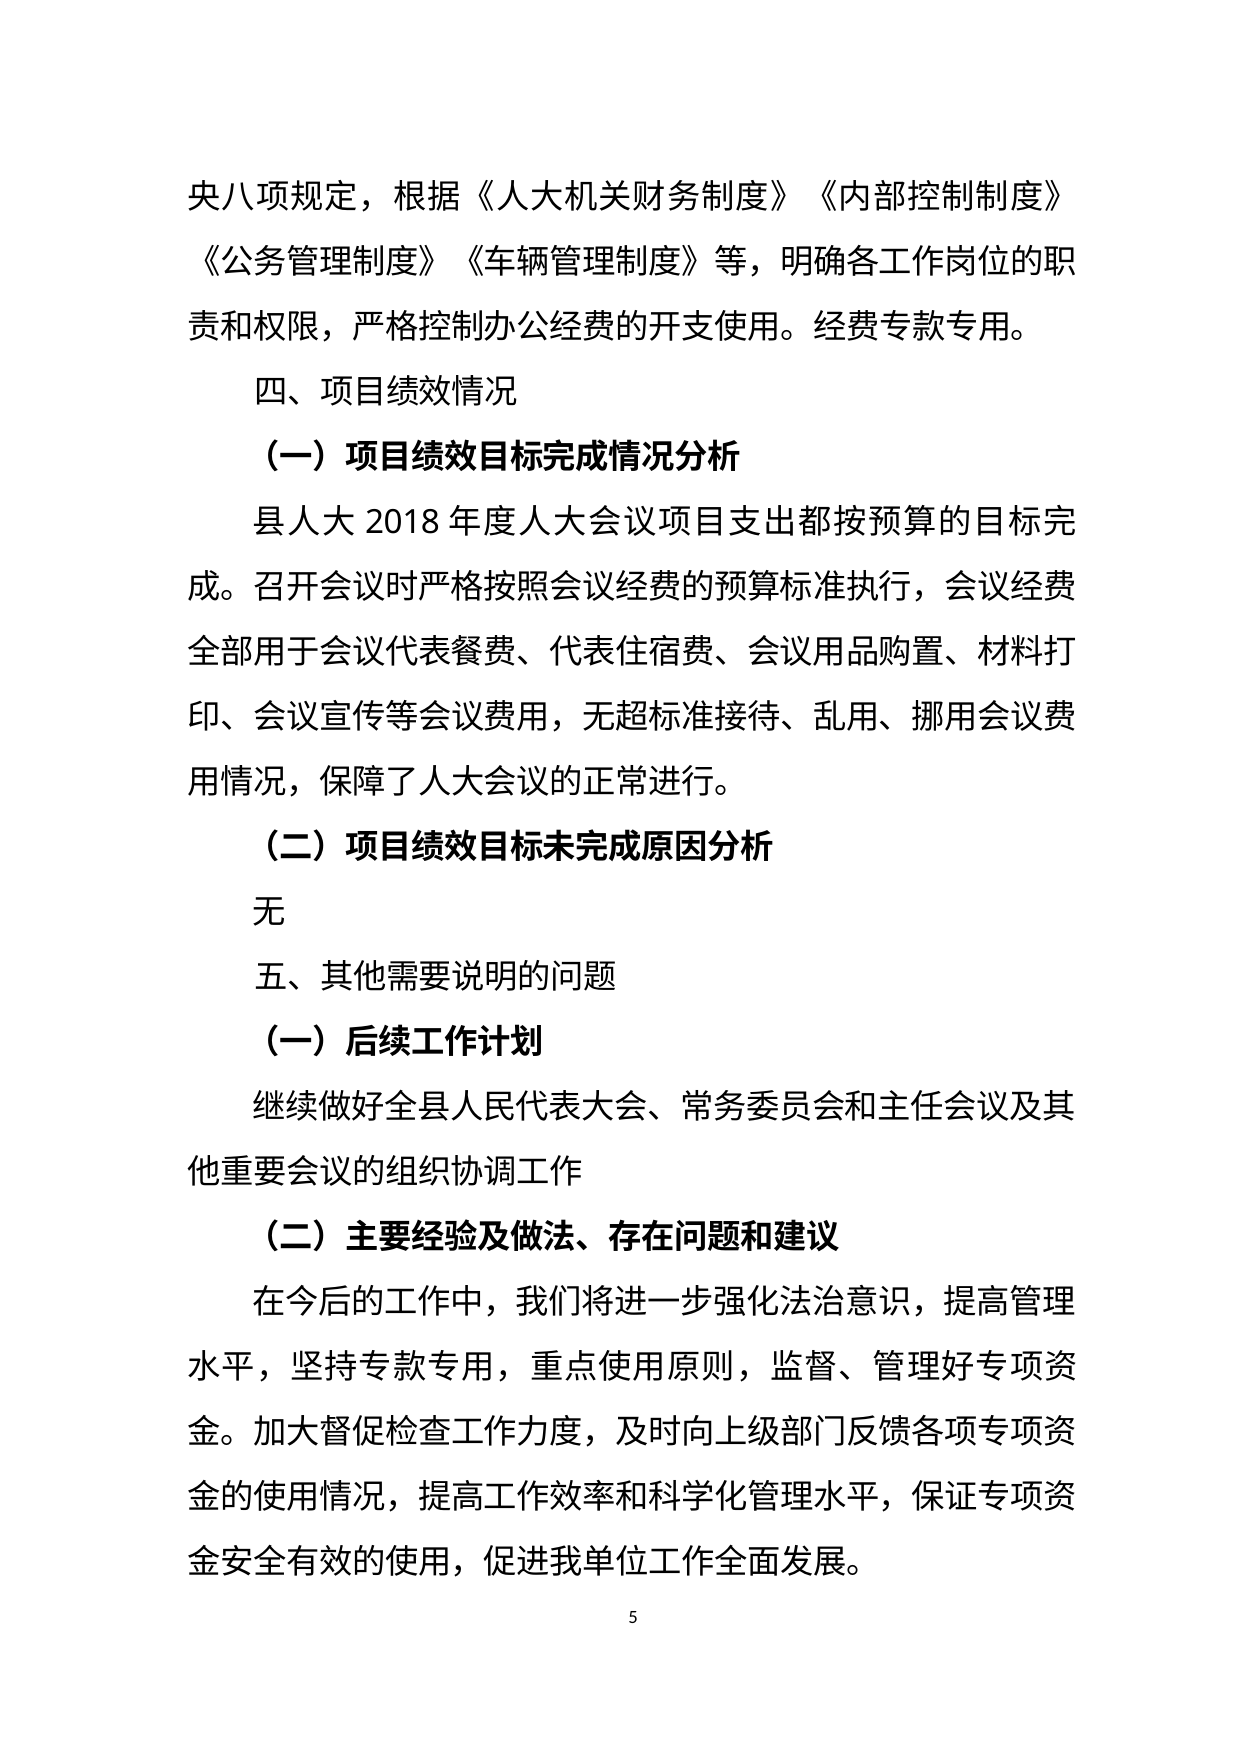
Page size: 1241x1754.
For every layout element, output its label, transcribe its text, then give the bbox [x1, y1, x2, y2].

text （一）后续工作计划 [187, 1007, 1078, 1072]
text 五、其他需要说明的问题 [187, 942, 1078, 1007]
text （一）项目绩效目标完成情况分析 [187, 422, 1078, 487]
text （二）主要经验及做法、存在问题和建议 [187, 1202, 1078, 1267]
text 四、项目绩效情况 [187, 357, 1078, 422]
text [187, 162, 1078, 357]
text 在今后的工作中，我们将进一步强化法治意识，提高管理水平，坚持专款专用，重点使用原则，监督、管理好专项资金。加大督促检查工作力度，及时向上级部门反馈各项专项资金的使用情况，提高工作效率和科学化管理水平，保证专项资金安全有效的使用，促进我单位工作全面发展。 [187, 1267, 1078, 1592]
text （二）项目绩效目标未完成原因分析 [187, 812, 1078, 877]
text 继续做好全县人民代表大会、常务委员会和主任会议及其他重要会议的组织协调工作 [187, 1072, 1078, 1202]
text 县人大2018年度人大会议项目支出都按预算的目标完成。召开会议时严格按照会议经费的预算标准执行，会议经费全部用于会议代表餐费、代表住宿费、会议用品购置、材料打印、会议宣传等会议费用，无超标准接待、乱用、挪用会议费用情况，保障了人大会议的正常进行。 [187, 487, 1078, 812]
text 无 [187, 877, 1078, 942]
